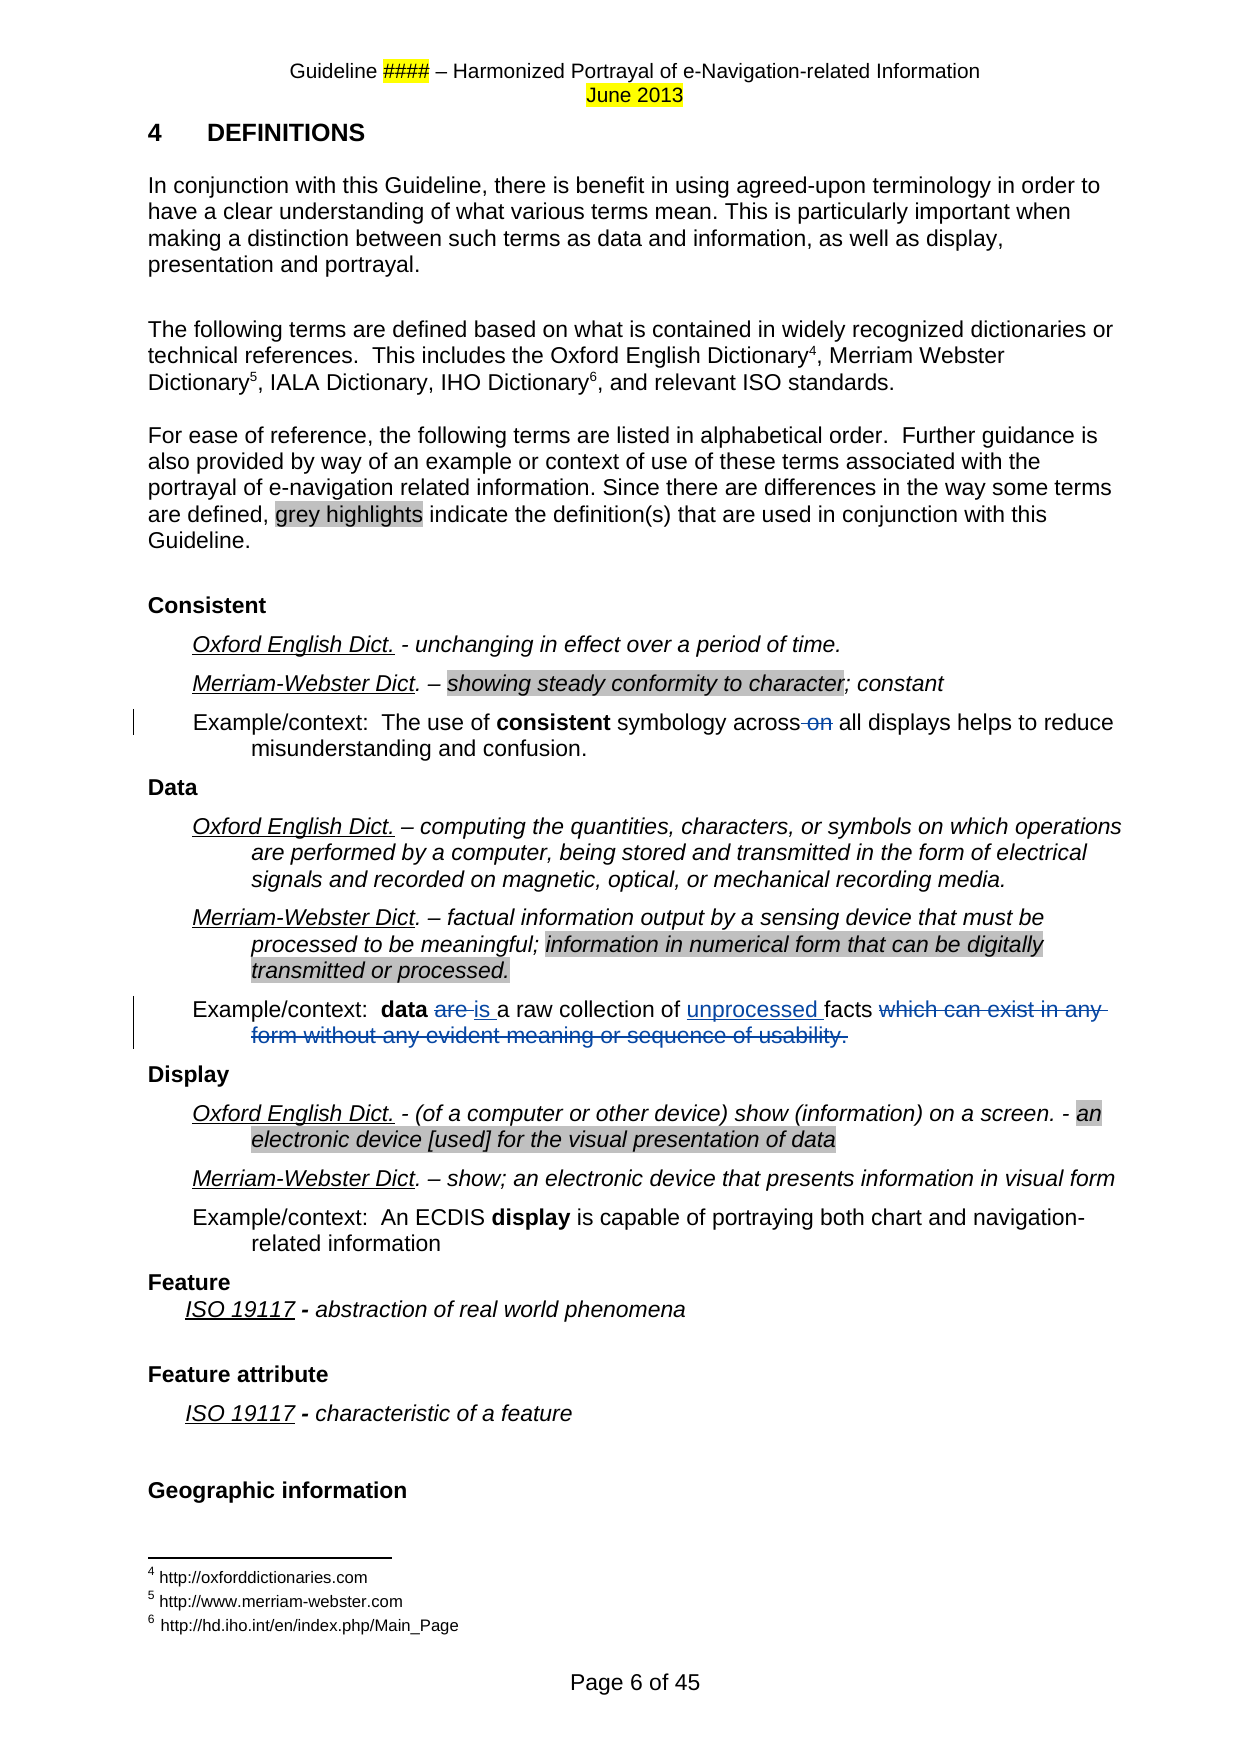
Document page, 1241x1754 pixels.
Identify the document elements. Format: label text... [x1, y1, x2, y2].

text ISO 19117 - characteristic of a feature [148, 1400, 1122, 1426]
list Example/context: An ECDIS display is capable of portraying both chart and navigation-related information [192, 1204, 1122, 1257]
text The following terms are defined based on what is contained in widely recognized dictionaries or technical references. This includes the Oxford English Dictionary, Merriam Webster Dictionary, IALA Dictionary, IHO Dictionary, and relevant ISO standards. [148, 316, 1122, 395]
list Merriam-Webster Dict. – showing steady conformity to character; constant [192, 670, 447, 696]
list Oxford English Dict. – computing the quantities, characters, or symbols on which operations are performed by a computer, being stored and transmitted in the form of electrical signals and recorded on magnetic, optical, or mechanical recording media. [192, 813, 1122, 892]
list Oxford English Dict. - unchanging in effect over a period of time. [192, 631, 1122, 657]
list Oxford English Dict. - (of a computer or other device) show (information) on a screen. - an electronic device [used] for the visual presentation of data [192, 1100, 1122, 1153]
subtitle Definitions [148, 118, 1122, 147]
list Merriam-Webster Dict. – factual information output by a sensing device that must be processed to be meaningful; information in numerical form that can be digitally transmitted or processed. [192, 904, 1122, 983]
text Feature attribute [148, 1361, 1122, 1387]
list Consistent [148, 592, 1122, 618]
list Merriam-Webster Dict. – showing steady conformity to character; constant [844, 670, 1122, 696]
text For ease of reference, the following terms are listed in alphabetical order. Further guidance is also provided by way of an example or context of use of these terms associated with the portrayal of e-navigation related information. Since there are differences in the way some terms are defined, grey highlights indicate the definition(s) that are used in conjunction with this Guideline. [148, 422, 1122, 553]
list Example/context: data a raw collection of facts [192, 996, 1122, 1049]
text Geographic information [148, 1477, 1122, 1504]
text Feature [148, 1269, 1122, 1296]
list Display [148, 1061, 1122, 1087]
list Merriam-Webster Dict. – show; an electronic device that presents information in visual form [192, 1165, 1122, 1192]
text ISO 19117 - abstraction of real world phenomena [148, 1296, 1122, 1322]
list Data [148, 774, 1122, 800]
text In conjunction with this Guideline, there is benefit in using agreed-upon terminology in order to have a clear understanding of what various terms mean. This is particularly important when making a distinction between such terms as data and information, as well as display, presentation and portrayal. [148, 172, 1122, 277]
text Example/context: The use of consistent symbology across all displays helps to reduce misunderstanding and confusion. [193, 709, 1122, 761]
